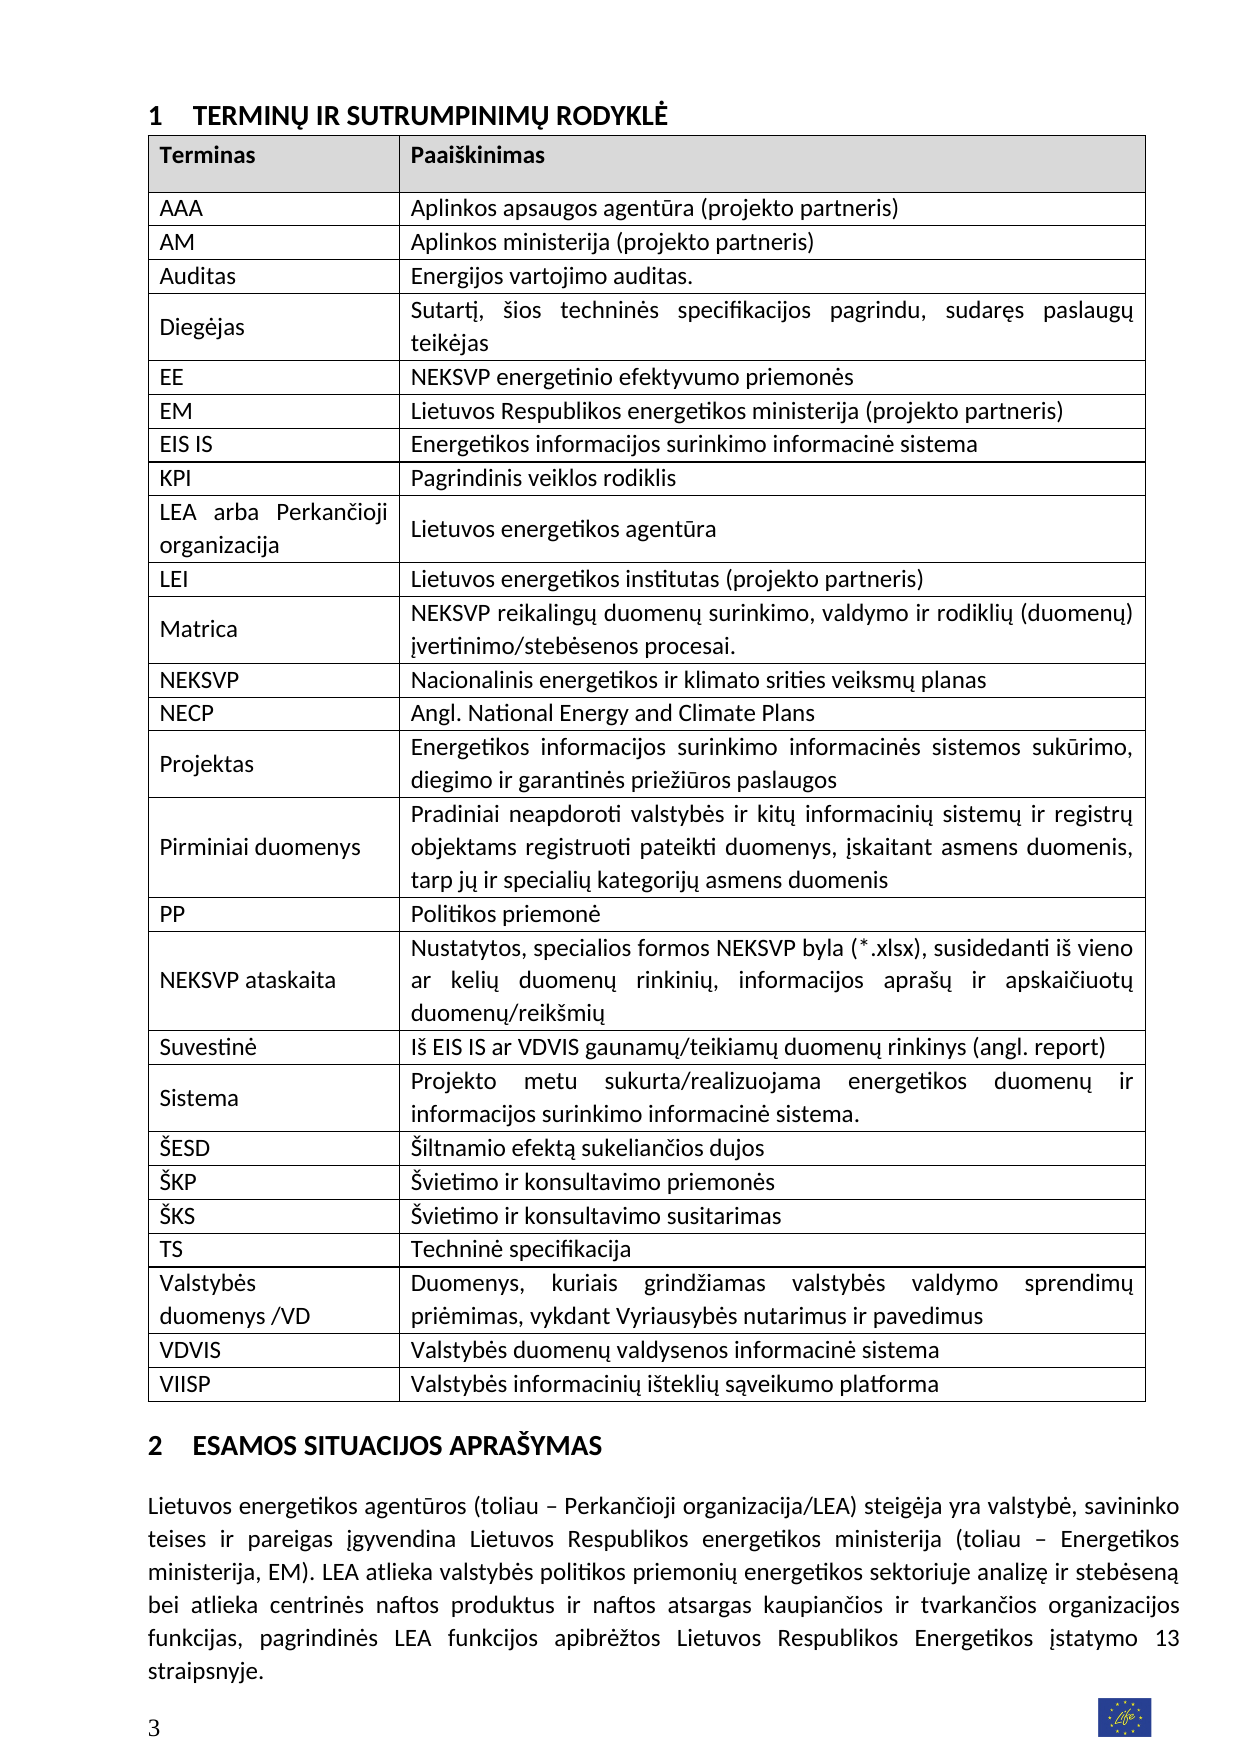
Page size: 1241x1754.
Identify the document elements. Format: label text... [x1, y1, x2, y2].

table_cell Energetikos informacijos surinkimo informacinė sistema [400, 429, 1145, 461]
table_cell EM [149, 395, 399, 428]
table_cell Energijos vartojimo auditas. [400, 260, 1145, 293]
table_cell Sutartį, šios techninės specifikacijos pagrindu, sudaręs paslaugų teikėjas [400, 294, 1145, 360]
table_cell Matrica [149, 597, 399, 663]
table_cell PP [149, 898, 399, 931]
table_cell Projekto metu sukurta/realizuojama energetikos duomenų ir informacijos surinkimo informacinė sistema. [400, 1065, 1145, 1131]
table_cell Švietimo ir konsultavimo susitarimas [400, 1200, 1145, 1233]
table_cell Lietuvos energetikos institutas (projekto partneris) [400, 563, 1145, 596]
table_cell ŠKS [149, 1200, 399, 1233]
table_cell LEI [149, 563, 399, 596]
table_cell Politikos priemonė [400, 898, 1145, 931]
table_cell TS [149, 1234, 399, 1266]
table_cell ŠKP [149, 1166, 399, 1199]
table_header Terminas [149, 136, 399, 192]
table_cell Techninė specifikacija [400, 1234, 1145, 1266]
table_cell NEKSVP ataskaita [149, 932, 399, 1030]
table_cell NEKSVP energetinio efektyvumo priemonės [400, 361, 1145, 394]
table_cell Valstybės duomenų valdysenos informacinė sistema [400, 1334, 1145, 1367]
table_cell Nacionalinis energetikos ir klimato srities veiksmų planas [400, 664, 1145, 697]
table_cell Lietuvos Respublikos energetikos ministerija (projekto partneris) [400, 395, 1145, 428]
table_cell NEKSVP [149, 664, 399, 697]
table_cell VDVIS [149, 1334, 399, 1367]
table_cell Nustatytos, specialios formos NEKSVP byla (*.xlsx), susidedanti iš vieno ar kelių duomenų rinkinių, informacijos aprašų ir apskaičiuotų duomenų/reikšmių [400, 932, 1145, 1030]
table_cell Aplinkos ministerija (projekto partneris) [400, 226, 1145, 259]
table_cell Pirminiai duomenys [149, 798, 399, 897]
table_cell KPI [149, 463, 399, 495]
table_cell NECP [149, 698, 399, 730]
subtitle TERMINŲ IR SUTRUMPINIMŲ RODYKLĖ [148, 97, 1181, 132]
table_cell Duomenys, kuriais grindžiamas valstybės valdymo sprendimų priėmimas, vykdant Vyriausybės nutarimus ir pavedimus [400, 1268, 1145, 1333]
table_cell Energetikos informacijos surinkimo informacinės sistemos sukūrimo, diegimo ir garantinės priežiūros paslaugos [400, 731, 1145, 797]
table_cell Diegėjas [149, 294, 399, 360]
table_cell EIS IS [149, 429, 399, 461]
table_cell VIISP [149, 1368, 399, 1401]
table_cell Šiltnamio efektą sukeliančios dujos [400, 1132, 1145, 1165]
table_cell Sistema [149, 1065, 399, 1131]
table_cell AM [149, 226, 399, 259]
table_cell Švietimo ir konsultavimo priemonės [400, 1166, 1145, 1199]
table_cell Auditas [149, 260, 399, 293]
text Lietuvos energetikos agentūros (toliau – Perkančioji organizacija/LEA) steigėja yra valstybė, savininko teises ir pareigas įgyvendina Lietuvos Respublikos energetikos ministerija (toliau – Energetikos ministerija, EM). LEA atlieka valstybės politikos priemonių energetikos sektoriuje analizę ir stebėseną bei atlieka centrinės naftos produktus ir naftos atsargas kaupiančios ir tvarkančios organizacijos funkcijas, pagrindinės LEA funkcijos apibrėžtos Lietuvos Respublikos Energetikos įstatymo 13 straipsnyje. [148, 1490, 1181, 1686]
table_cell Valstybės duomenys /VD [149, 1268, 399, 1333]
table_cell Valstybės informacinių išteklių sąveikumo platforma [400, 1368, 1145, 1401]
table_cell Iš EIS IS ar VDVIS gaunamų/teikiamų duomenų rinkinys (angl. report) [400, 1031, 1145, 1064]
table_cell Aplinkos apsaugos agentūra (projekto partneris) [400, 193, 1145, 225]
table_cell Suvestinė [149, 1031, 399, 1064]
table_cell Projektas [149, 731, 399, 797]
picture [1098, 1698, 1152, 1737]
table_cell Pagrindinis veiklos rodiklis [400, 463, 1145, 495]
table_cell NEKSVP reikalingų duomenų surinkimo, valdymo ir rodiklių (duomenų) įvertinimo/stebėsenos procesai. [400, 597, 1145, 663]
table_cell LEA arba Perkančioji organizacija [149, 496, 399, 562]
table_cell Pradiniai neapdoroti valstybės ir kitų informacinių sistemų ir registrų objektams registruoti pateikti duomenys, įskaitant asmens duomenis, tarp jų ir specialių kategorijų asmens duomenis [400, 798, 1145, 897]
table_cell AAA [149, 193, 399, 225]
subtitle ESAMOS SITUACIJOS APRAŠYMAS [148, 1427, 1181, 1463]
table_cell EE [149, 361, 399, 394]
table_cell Lietuvos energetikos agentūra [400, 496, 1145, 562]
table_cell ŠESD [149, 1132, 399, 1165]
table_cell Angl. National Energy and Climate Plans [400, 698, 1145, 730]
table_header Paaiškinimas [400, 136, 1145, 192]
